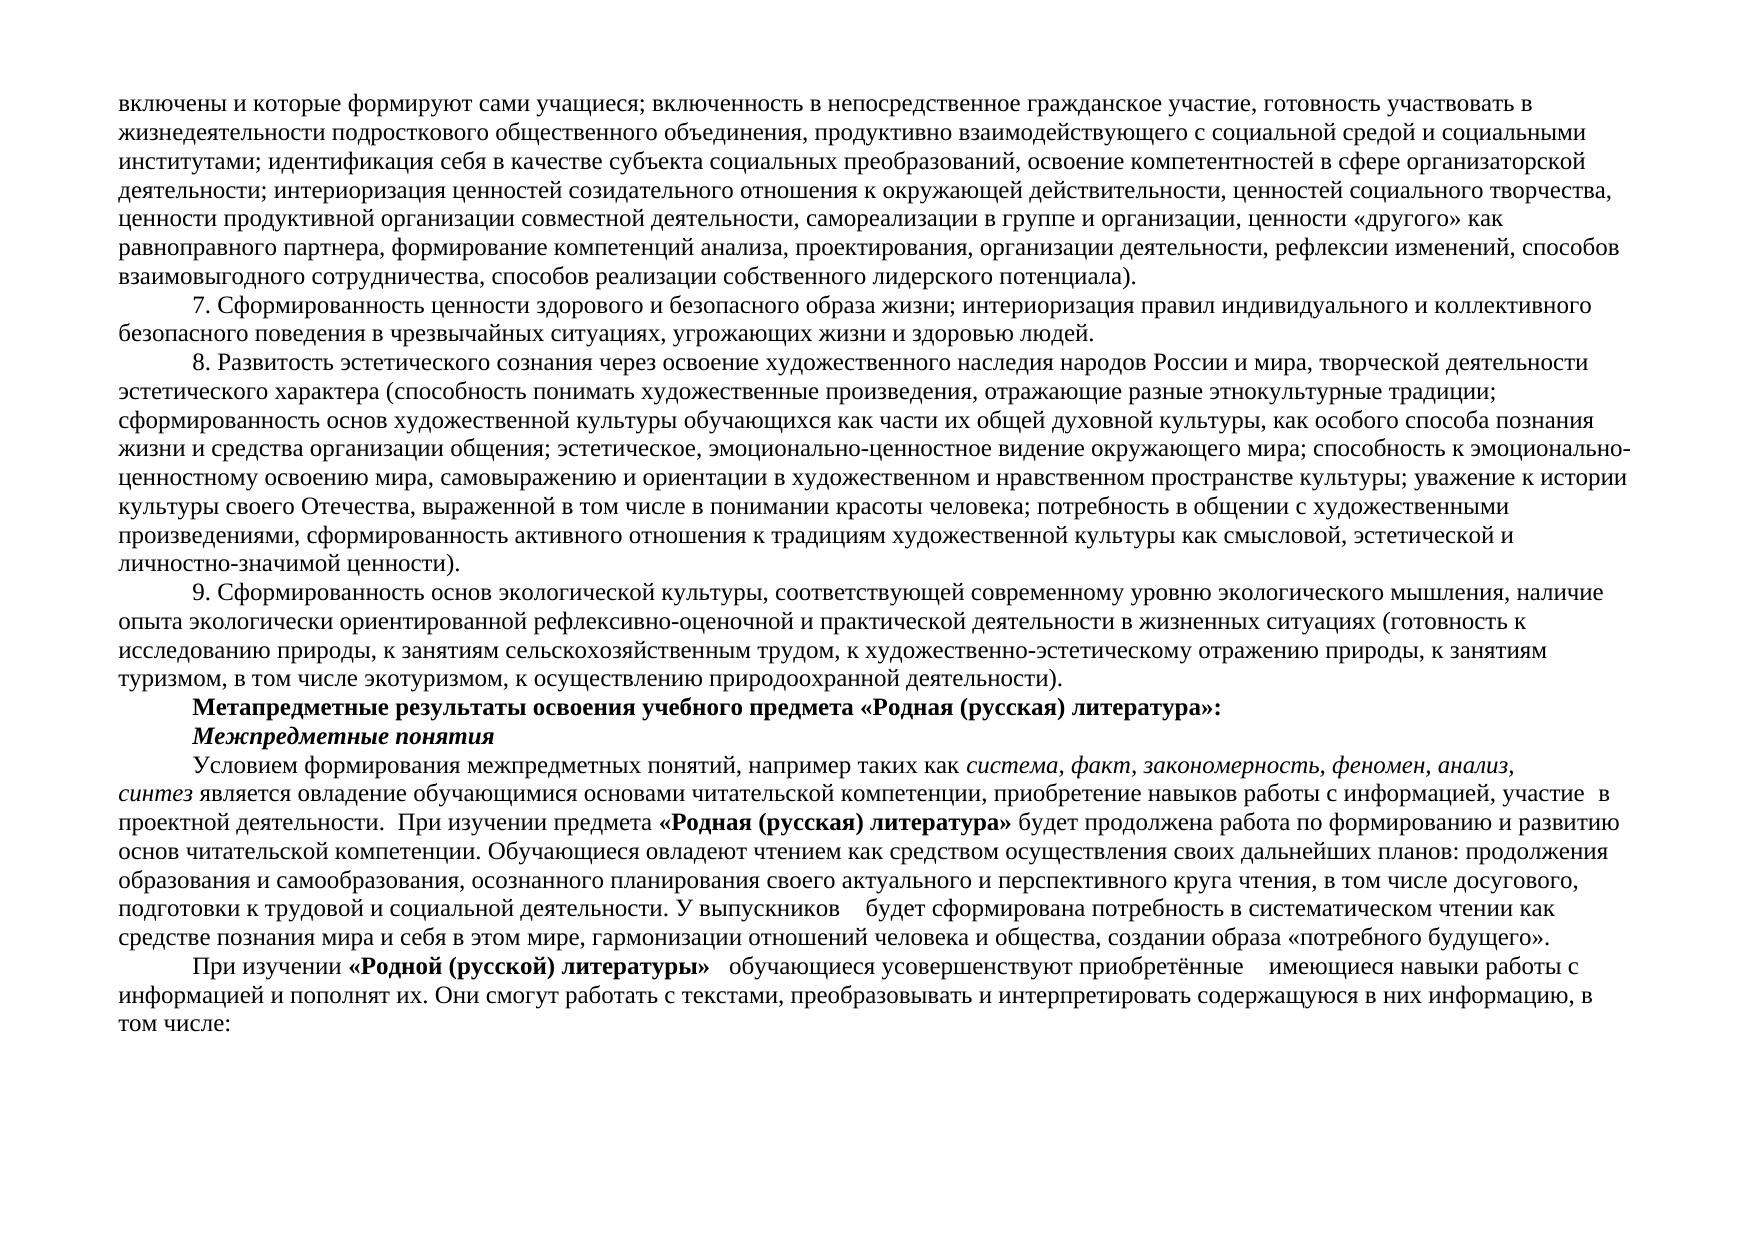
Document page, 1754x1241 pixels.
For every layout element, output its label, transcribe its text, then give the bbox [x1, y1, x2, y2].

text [118, 88, 1636, 290]
text 9. Сформированность основ экологической культуры, соответствующей современному уровню экологического мышления, наличие опыта экологически ориентированной рефлексивно-оценочной и практической деятельности в жизненных ситуациях (готовность к исследованию природы, к занятиям сельскохозяйственным трудом, к художественно-эстетическому отражению природы, к занятиям туризмом, в том числе экотуризмом, к осуществлению природоохранной деятельности). [118, 577, 1636, 692]
text Условием формирования межпредметных понятий, например таких как система, факт, закономерность, феномен, анализ, синтез является овладение обучающимися основами читательской компетенции, приобретение навыков работы с информацией, участие в проектной деятельности. При изучении предмета «Родная (русская) литература» будет продолжена работа по формированию и развитию основ читательской компетенции. Обучающиеся овладеют чтением как средством осуществления своих дальнейших планов: продолжения образования и самообразования, осознанного планирования своего актуального и перспективного круга чтения, в том числе досугового, подготовки к трудовой и социальной деятельности. У выпускников будет сформирована потребность в систематическом чтении как средстве познания мира и себя в этом мире, гармонизации отношений человека и общества, создании образа «потребного будущего». [118, 750, 1636, 951]
text 8. Развитость эстетического сознания через освоение художественного наследия народов России и мира, творческой деятельности эстетического характера (способность понимать художественные произведения, отражающие разные этнокультурные традиции; сформированность основ художественной культуры обучающихся как части их общей духовной культуры, как особого способа познания жизни и средства организации общения; эстетическое, эмоционально-ценностное видение окружающего мира; способность к эмоционально-ценностному освоению мира, самовыражению и ориентации в художественном и нравственном пространстве культуры; уважение к истории культуры своего Отечества, выраженной в том числе в понимании красоты человека; потребность в общении с художественными произведениями, сформированность активного отношения к традициям художественной культуры как смысловой, эстетической и личностно-значимой ценности). [118, 347, 1636, 577]
text Межпредметные понятия [118, 721, 1636, 750]
text Метапредметные результаты освоения учебного предмета «Родная (русская) литература»: [118, 692, 1636, 721]
text При изучении «Родной (русской) литературы» обучающиеся усовершенствуют приобретённые имеющиеся навыки работы с информацией и пополнят их. Они смогут работать с текстами, преобразовывать и интерпретировать содержащуюся в них информацию, в том числе: [118, 951, 1636, 1037]
text 7. Сформированность ценности здорового и безопасного образа жизни; интериоризация правил индивидуального и коллективного безопасного поведения в чрезвычайных ситуациях, угрожающих жизни и здоровью людей. [118, 290, 1636, 347]
